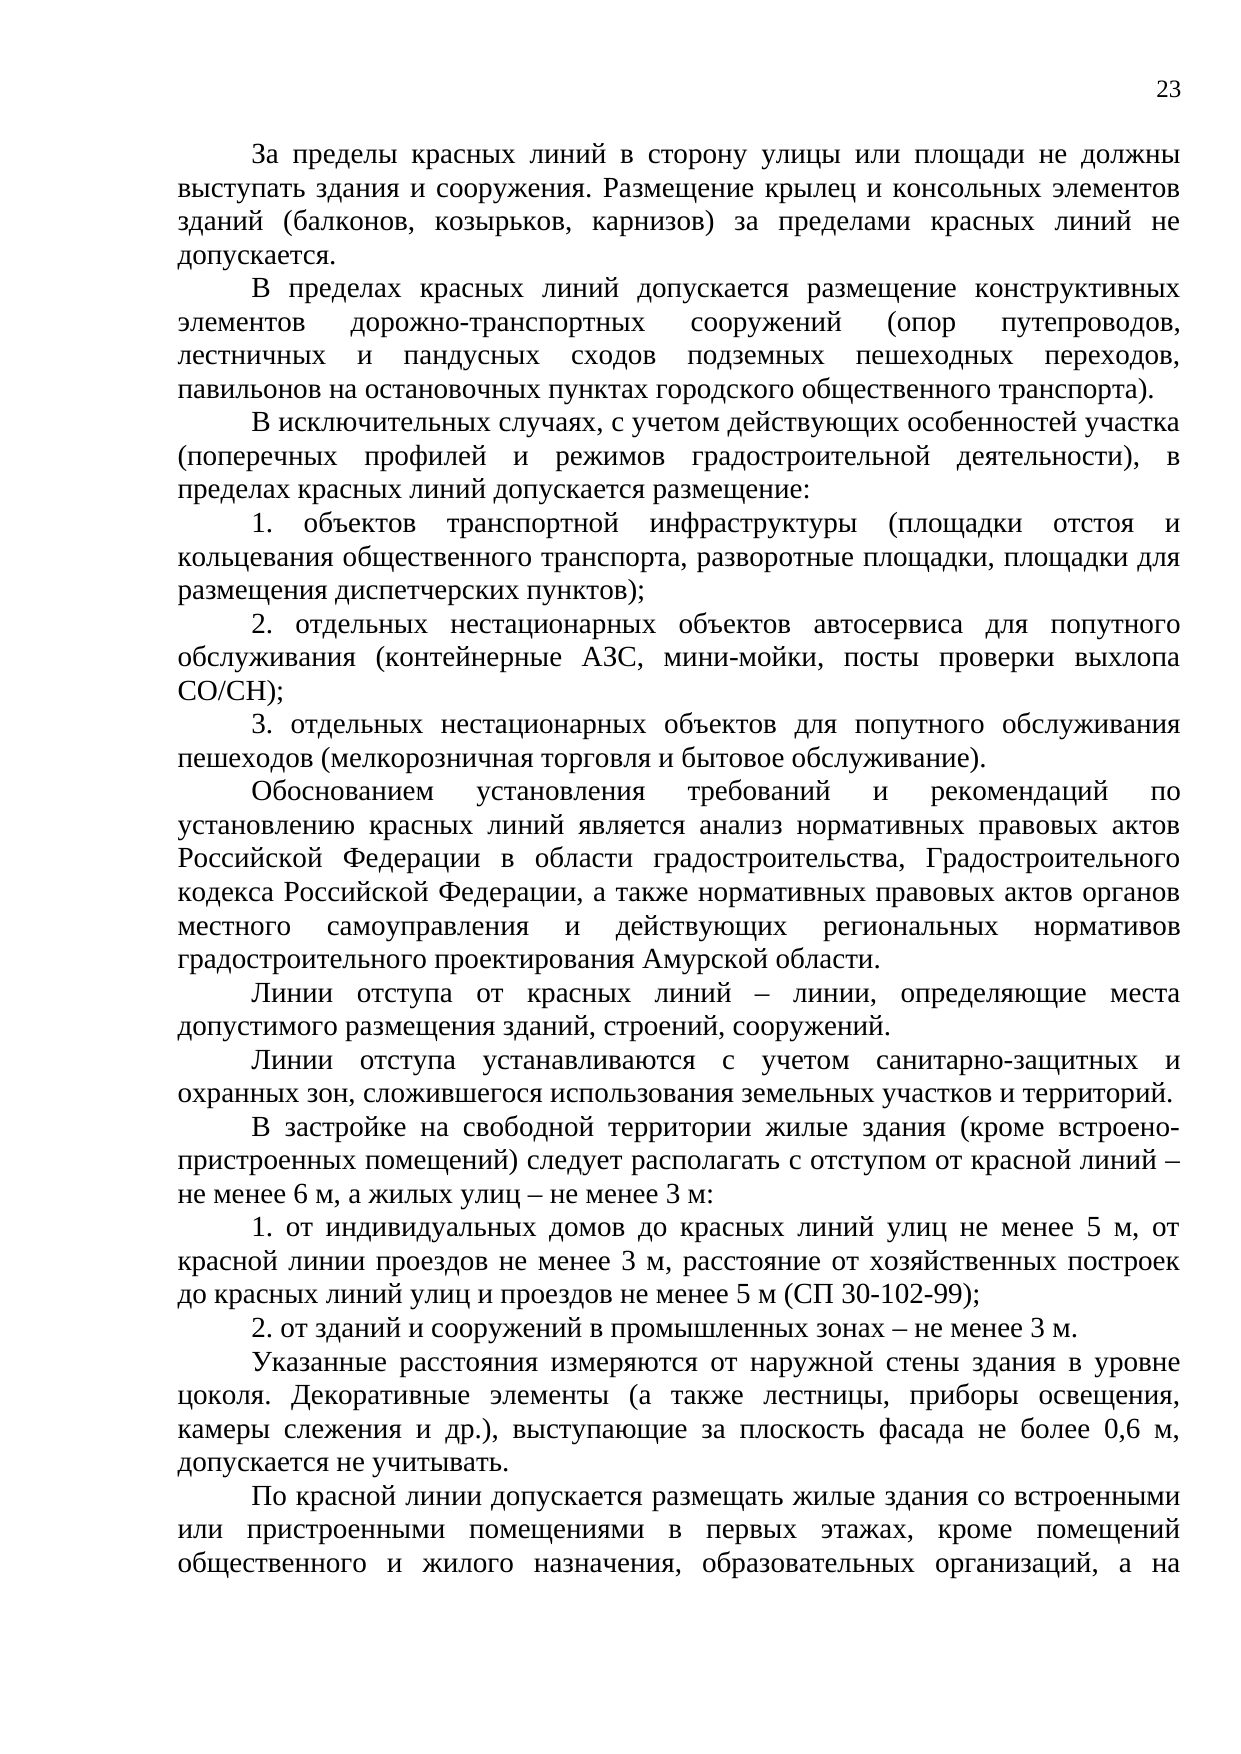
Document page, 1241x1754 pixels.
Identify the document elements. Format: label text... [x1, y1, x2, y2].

text Указанные расстояния измеряются от наружной стены здания в уровне цоколя. Декоративные элементы (а также лестницы, приборы освещения, камеры слежения и др.), выступающие за плоскость фасада не более 0,6 м, допускается не учитывать. [177, 1344, 1181, 1478]
text Линии отступа от красных линий – линии, определяющие места допустимого размещения зданий, строений, сооружений. [177, 975, 1181, 1042]
text 1. объектов транспортной инфраструктуры (площадки отстоя и кольцевания общественного транспорта, разворотные площадки, площадки для размещения диспетчерских пунктов); [177, 505, 1181, 606]
text 3. отдельных нестационарных объектов для попутного обслуживания пешеходов (мелкорозничная торговля и бытовое обслуживание). [177, 706, 1181, 773]
text 2. отдельных нестационарных объектов автосервиса для попутного обслуживания (контейнерные АЗС, мини-мойки, посты проверки выхлопа СО/СН); [177, 606, 1181, 706]
text Линии отступа устанавливаются с учетом санитарно-защитных и охранных зон, сложившегося использования земельных участков и территорий. [177, 1042, 1181, 1109]
text В исключительных случаях, с учетом действующих особенностей участка (поперечных профилей и режимов градостроительной деятельности), в пределах красных линий допускается размещение: [177, 404, 1181, 505]
text В застройке на свободной территории жилые здания (кроме встроено-пристроенных помещений) следует располагать с отступом от красной линий – не менее 6 м, а жилых улиц – не менее 3 м: [177, 1109, 1181, 1209]
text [177, 1478, 1181, 1578]
text 2. от зданий и сооружений в промышленных зонах – не менее 3 м. [177, 1310, 1181, 1344]
text 1. от индивидуальных домов до красных линий улиц не менее 5 м, от красной линии проездов не менее 3 м, расстояние от хозяйственных построек до красных линий улиц и проездов не менее 5 м (СП 30-102-99); [177, 1209, 1181, 1310]
text Обоснованием установления требований и рекомендаций по установлению красных линий является анализ нормативных правовых актов Российской Федерации в области градостроительства, Градостроительного кодекса Российской Федерации, а также нормативных правовых актов органов местного самоуправления и действующих региональных нормативов градостроительного проектирования Амурской области. [177, 773, 1181, 975]
text В пределах красных линий допускается размещение конструктивных элементов дорожно-транспортных сооружений (опор путепроводов, лестничных и пандусных сходов подземных пешеходных переходов, павильонов на остановочных пунктах городского общественного транспорта). [177, 270, 1181, 404]
text За пределы красных линий в сторону улицы или площади не должны выступать здания и сооружения. Размещение крылец и консольных элементов зданий (балконов, козырьков, карнизов) за пределами красных линий не допускается. [177, 136, 1181, 270]
